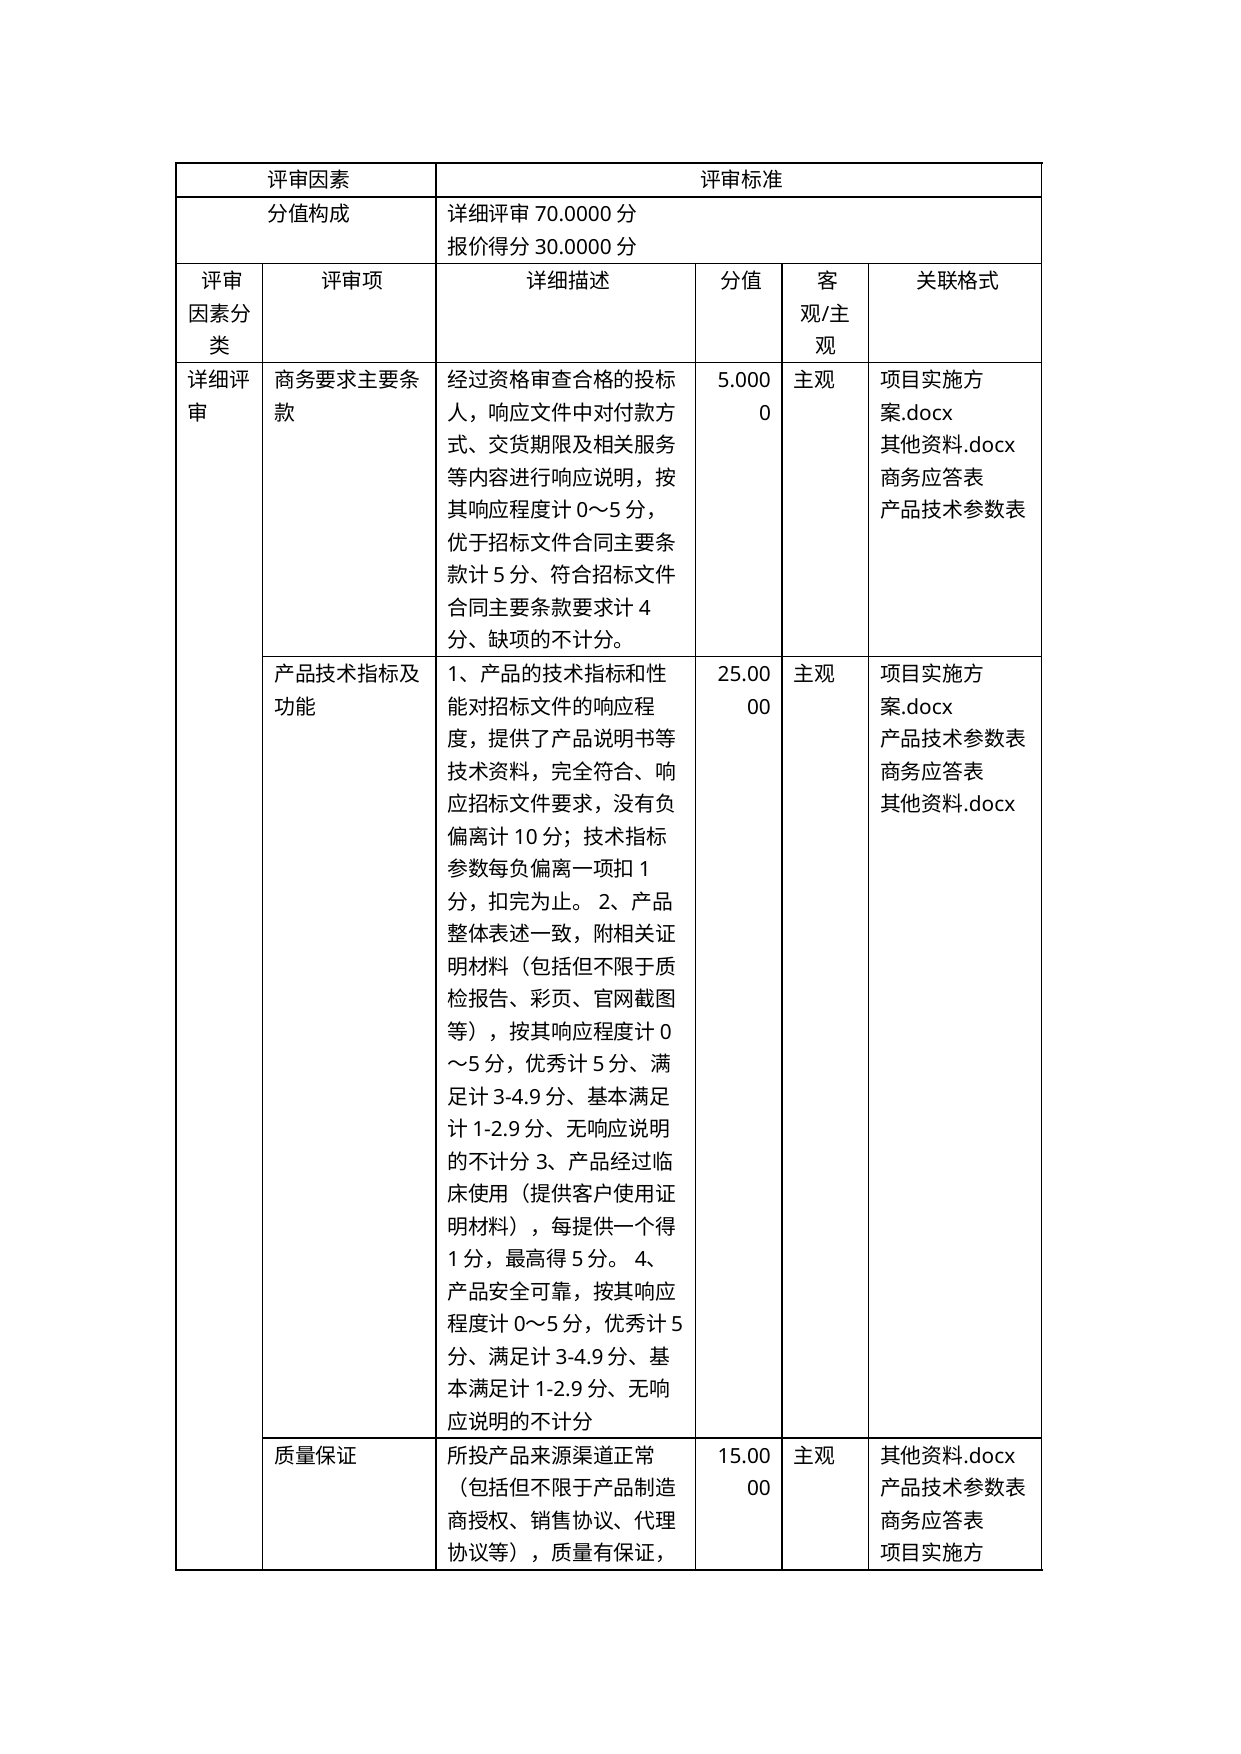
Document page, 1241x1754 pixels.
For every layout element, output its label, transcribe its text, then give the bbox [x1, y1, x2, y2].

table_cell 15.0000 [696, 1439, 781, 1569]
table_cell 详细评审70.0000分 报价得分30.0000分 [437, 198, 1041, 263]
table_cell 项目实施方案.docx 产品技术参数表 商务应答表 其他资料.docx [869, 657, 1041, 1437]
table_cell 项目实施方案.docx 其他资料.docx 商务应答表 产品技术参数表 [869, 363, 1041, 656]
table_cell 关联格式 [869, 264, 1041, 362]
table_header 评审标准 [437, 164, 1041, 196]
table_cell 1、产品的技术指标和性能对招标文件的响应程度，提供了产品说明书等技术资料，完全符合、响应招标文件要求，没有负偏离计10分；技术指标参数每负偏离一项扣1分，扣完为止。 2、产品整体表述一致，附相关证明材料（包括但不限于质检报告、彩页、官网截图等），按其响应程度计0～5分，优秀计5分、满足计3-4.9分、基本满足计1-2.9分、无响应说明的不计分 3、产品经过临床使用（提供客户使用证明材料），每提供一个得1分，最高得5分。 4、产品安全可靠，按其响应程度计0～5分，优秀计5分、满足计3-4.9分、基本满足计1-2.9分、无响应说明的不计分 [437, 657, 695, 1437]
table_cell 商务要求主要条款 [263, 363, 435, 656]
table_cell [869, 1439, 1041, 1569]
table_cell 分值 [696, 264, 781, 362]
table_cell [437, 1439, 695, 1569]
table_cell 详细描述 [437, 264, 695, 362]
table_cell 主观 [783, 657, 868, 1437]
table_cell 分值构成 [177, 198, 435, 263]
table_cell 主观 [783, 1439, 868, 1569]
table_cell 5.0000 [696, 363, 781, 656]
table_cell 评审因素分类 [177, 264, 262, 362]
table_cell 客观/主观 [783, 264, 868, 362]
table_cell 评审项 [263, 264, 435, 362]
table_cell 产品技术指标及功能 [263, 657, 435, 1437]
table_cell 25.0000 [696, 657, 781, 1437]
table_header 评审因素 [177, 164, 435, 196]
table_cell 详细评审 [177, 363, 262, 1569]
table_cell 质量保证 [263, 1439, 435, 1569]
table_cell 主观 [783, 363, 868, 656]
table_cell 经过资格审查合格的投标人，响应文件中对付款方式、交货期限及相关服务等内容进行响应说明，按其响应程度计0～5分，优于招标文件合同主要条款计5分、符合招标文件合同主要条款要求计4分、缺项的不计分。 [437, 363, 695, 656]
